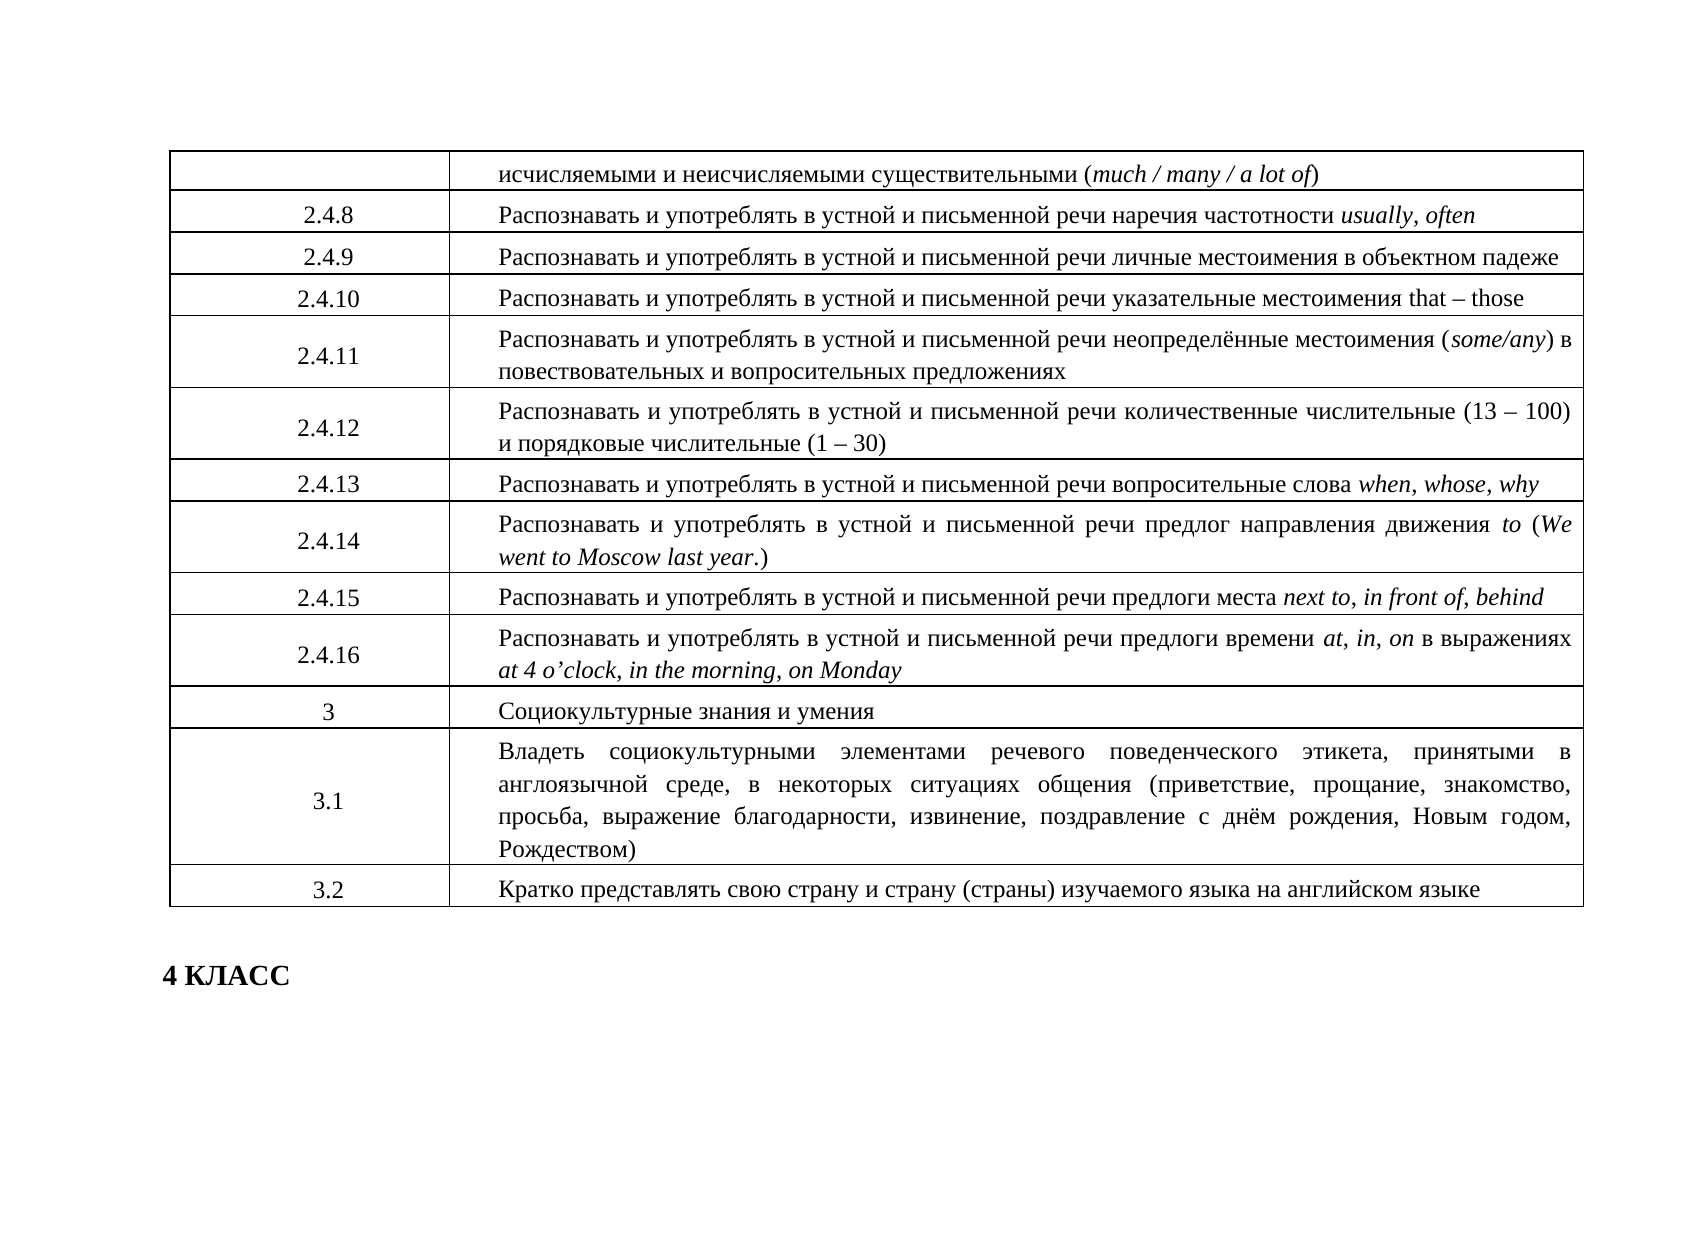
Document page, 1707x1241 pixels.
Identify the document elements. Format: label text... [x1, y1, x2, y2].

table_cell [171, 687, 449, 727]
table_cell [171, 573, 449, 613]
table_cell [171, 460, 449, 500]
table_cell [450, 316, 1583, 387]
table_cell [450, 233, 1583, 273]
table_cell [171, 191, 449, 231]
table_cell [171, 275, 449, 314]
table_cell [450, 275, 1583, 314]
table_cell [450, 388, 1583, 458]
text 4 КЛАСС [162, 958, 1557, 992]
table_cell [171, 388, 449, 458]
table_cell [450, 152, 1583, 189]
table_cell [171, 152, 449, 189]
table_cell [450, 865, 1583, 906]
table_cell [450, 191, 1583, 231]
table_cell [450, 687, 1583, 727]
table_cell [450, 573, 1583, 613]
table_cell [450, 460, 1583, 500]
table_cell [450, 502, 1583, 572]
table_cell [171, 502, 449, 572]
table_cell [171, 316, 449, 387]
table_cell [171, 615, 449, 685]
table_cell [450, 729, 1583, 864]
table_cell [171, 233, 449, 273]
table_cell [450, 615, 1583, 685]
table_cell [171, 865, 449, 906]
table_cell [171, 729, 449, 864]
